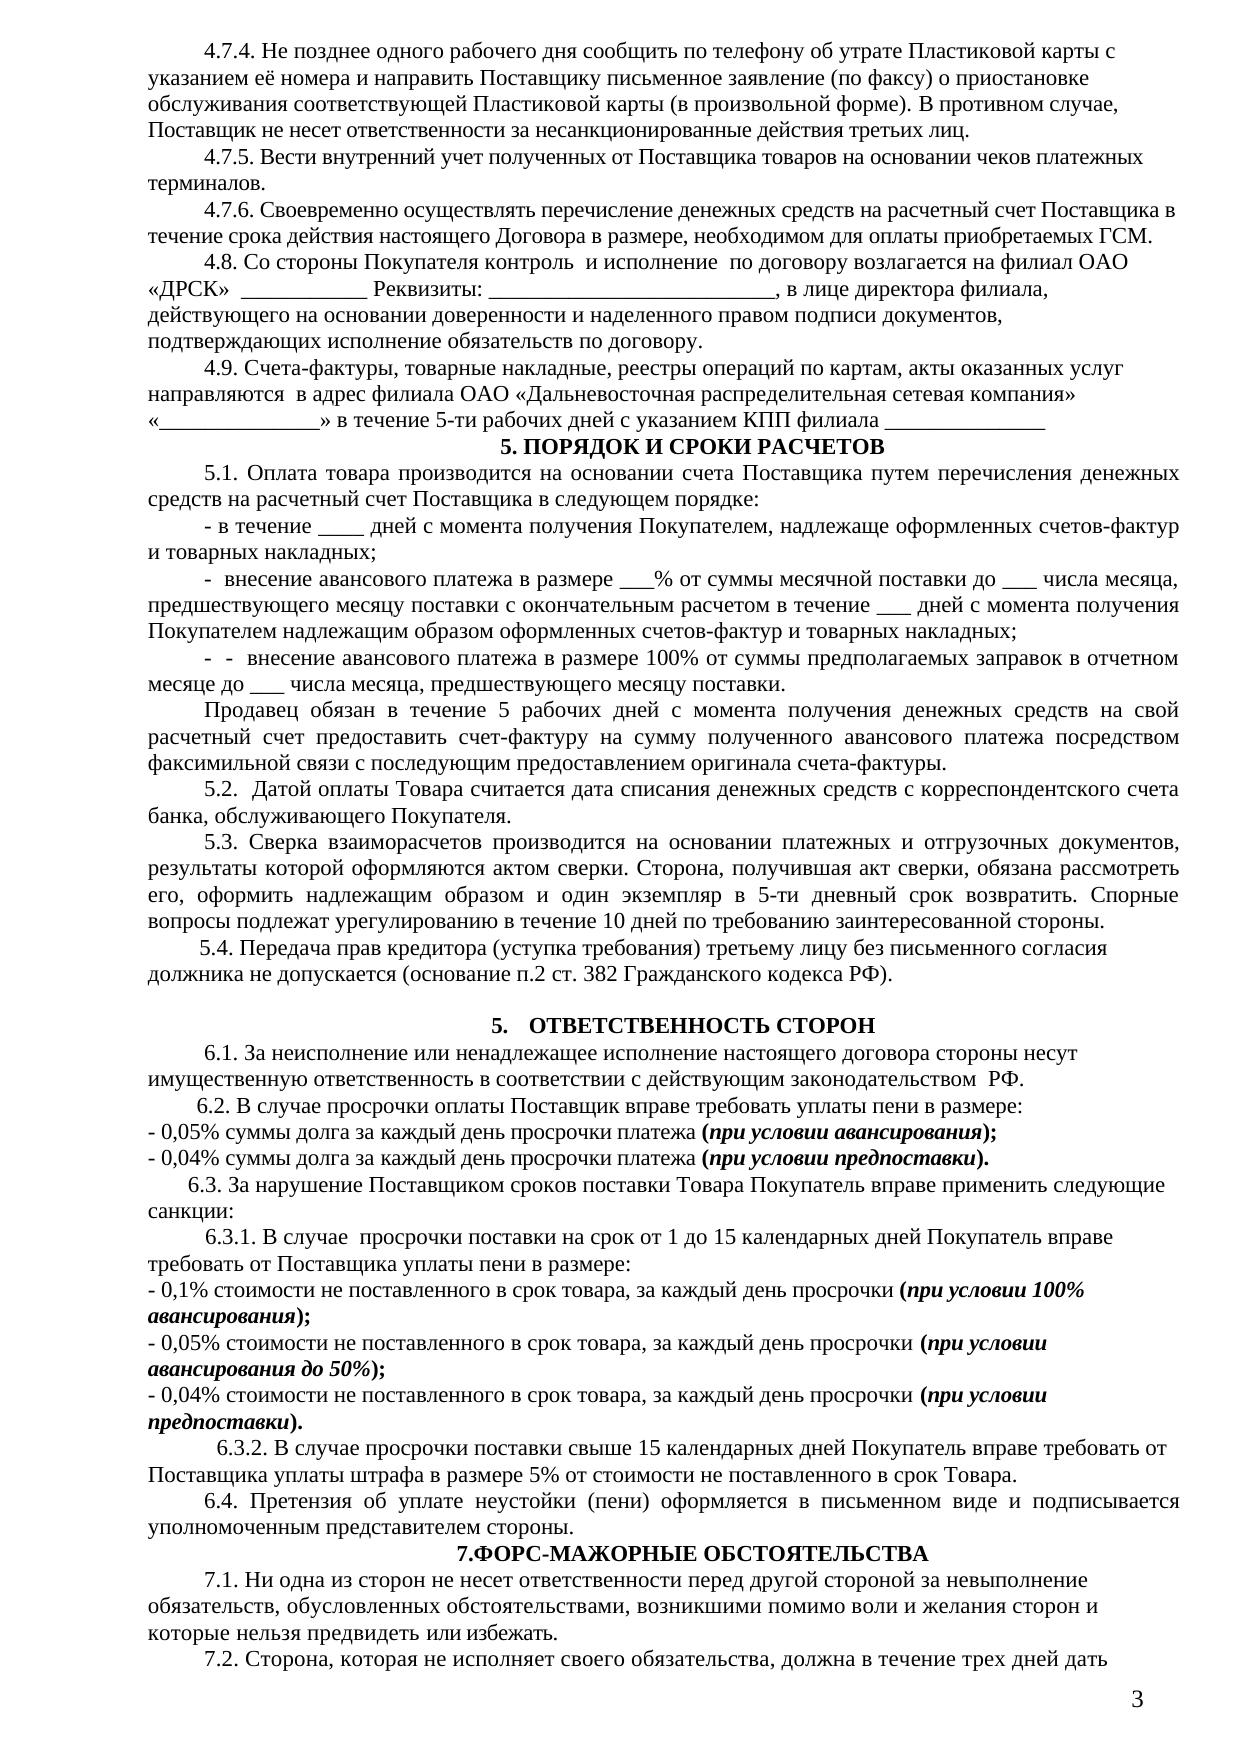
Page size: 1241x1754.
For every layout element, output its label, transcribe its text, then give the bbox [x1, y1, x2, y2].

text - в течение ____ дней с момента получения Покупателем, надлежаще оформленных счетов-фактур и товарных накладных; [148, 512, 1181, 564]
text 6.2. В случае просрочки оплаты Поставщик вправе требовать уплаты пени в размере: [185, 1092, 1181, 1118]
text - - внесение авансового платежа в размере 100% от суммы предполагаемых заправок в отчетном месяце до ___ числа месяца, предшествующего месяцу поставки. [148, 644, 1181, 696]
text 7.ФОРС-МАЖОРНЫЕ ОБСТОЯТЕЛЬСТВА [204, 1540, 1181, 1566]
text Продавец обязан в течение 5 рабочих дней с момента получения денежных средств на свой расчетный счет предоставить счет-фактуру на сумму полученного авансового платежа посредством факсимильной связи с последующим предоставлением оригинала счета-фактуры. [148, 696, 1181, 775]
text 4.9. Счета-фактуры, товарные накладные, реестры операций по картам, акты оказанных услуг направляются в адрес филиала ОАО «Дальневосточная распределительная сетевая компания» «______________» в течение 5-ти рабочих дней с указанием КПП филиала ______________ [148, 354, 1181, 433]
text - 0,05% суммы долга за каждый день просрочки платежа (при условии авансирования); [148, 1118, 1181, 1144]
text 6.3. За нарушение Поставщиком сроков поставки Товара Покупатель вправе применить следующие санкции: 6.3.1. В случае просрочки поставки на срок от 1 до 15 календарных дней Покупатель вправе требовать от Поставщика уплаты пени в размере: [148, 1171, 1181, 1276]
text 6.3.2. В случае просрочки поставки свыше 15 календарных дней Покупатель вправе требовать от Поставщика уплаты штрафа в размере 5% от стоимости не поставленного в срок Товара. [148, 1434, 1181, 1487]
text 7.1. Ни одна из сторон не несет ответственности перед другой стороной за невыполнение обязательств, обусловленных обстоятельствами, возникшими помимо воли и желания сторон и которые нельзя предвидеть или избежать. [148, 1566, 1181, 1645]
text 5. ПОРЯДОК И СРОКИ РАСЧЕТОВ [148, 433, 1181, 459]
text 5.2. Датой оплаты Товара считается дата списания денежных средств с корреспондентского счета банка, обслуживающего Покупателя. [148, 775, 1181, 828]
text 5.1. Оплата товара производится на основании счета Поставщика путем перечисления денежных средств на расчетный счет Поставщика в следующем порядке: [148, 459, 1181, 512]
text - 0,1% стоимости не поставленного в срок товара, за каждый день просрочки (при условии 100% авансирования); [148, 1276, 1181, 1329]
text 4.8. Со стороны Покупателя контроль и исполнение по договору возлагается на филиал ОАО «ДРСК» ___________ Реквизиты: _________________________, в лице директора филиала, действующего на основании доверенности и наделенного правом подписи документов, подтверждающих исполнение обязательств по договору. [148, 248, 1181, 354]
text 4.7.5. Вести внутренний учет полученных от Поставщика товаров на основании чеков платежных терминалов. [148, 143, 1181, 196]
text 6.4. Претензия об уплате неустойки (пени) оформляется в письменном виде и подписывается уполномоченным представителем стороны. [148, 1487, 1181, 1540]
text - внесение авансового платежа в размере ___% от суммы месячной поставки до ___ числа месяца, предшествующего месяцу поставки с окончательным расчетом в течение ___ дней с момента получения Покупателем надлежащим образом оформленных счетов-фактур и товарных накладных; [148, 564, 1181, 644]
text - 0,05% стоимости не поставленного в срок товара, за каждый день просрочки (при условии авансирования до 50%); [148, 1329, 1181, 1382]
text 4.7.4. Не позднее одного рабочего дня сообщить по телефону об утрате Пластиковой карты с указанием её номера и направить Поставщику письменное заявление (по факсу) о приостановке обслуживания соответствующей Пластиковой карты (в произвольной форме). В противном случае, Поставщик не несет ответственности за несанкционированные действия третьих лиц. [148, 37, 1181, 143]
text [148, 1645, 1181, 1671]
text 5.4. Передача прав кредитора (уступка требования) третьему лицу без письменного согласия должника не допускается (основание п.2 ст. 382 Гражданского кодекса РФ). [148, 933, 1181, 986]
text 4.7.6. Своевременно осуществлять перечисление денежных средств на расчетный счет Поставщика в течение срока действия настоящего Договора в размере, необходимом для оплаты приобретаемых ГСМ. [148, 196, 1181, 248]
list ОТВЕТСТВЕННОСТЬ СТОРОН [185, 1013, 1181, 1039]
text - 0,04% стоимости не поставленного в срок товара, за каждый день просрочки (при условии предпоставки). [148, 1382, 1181, 1434]
text 5.3. Сверка взаиморасчетов производится на основании платежных и отгрузочных документов, результаты которой оформляются актом сверки. Сторона, получившая акт сверки, обязана рассмотреть его, оформить надлежащим образом и один экземпляр в 5-ти дневный срок возвратить. Спорные вопросы подлежат урегулированию в течение 10 дней по требованию заинтересованной стороны. [148, 828, 1181, 933]
text - 0,04% суммы долга за каждый день просрочки платежа (при условии предпоставки). [148, 1144, 1181, 1171]
text 6.1. За неисполнение или ненадлежащее исполнение настоящего договора стороны несут имущественную ответственность в соответствии с действующим законодательством РФ. [148, 1039, 1181, 1092]
